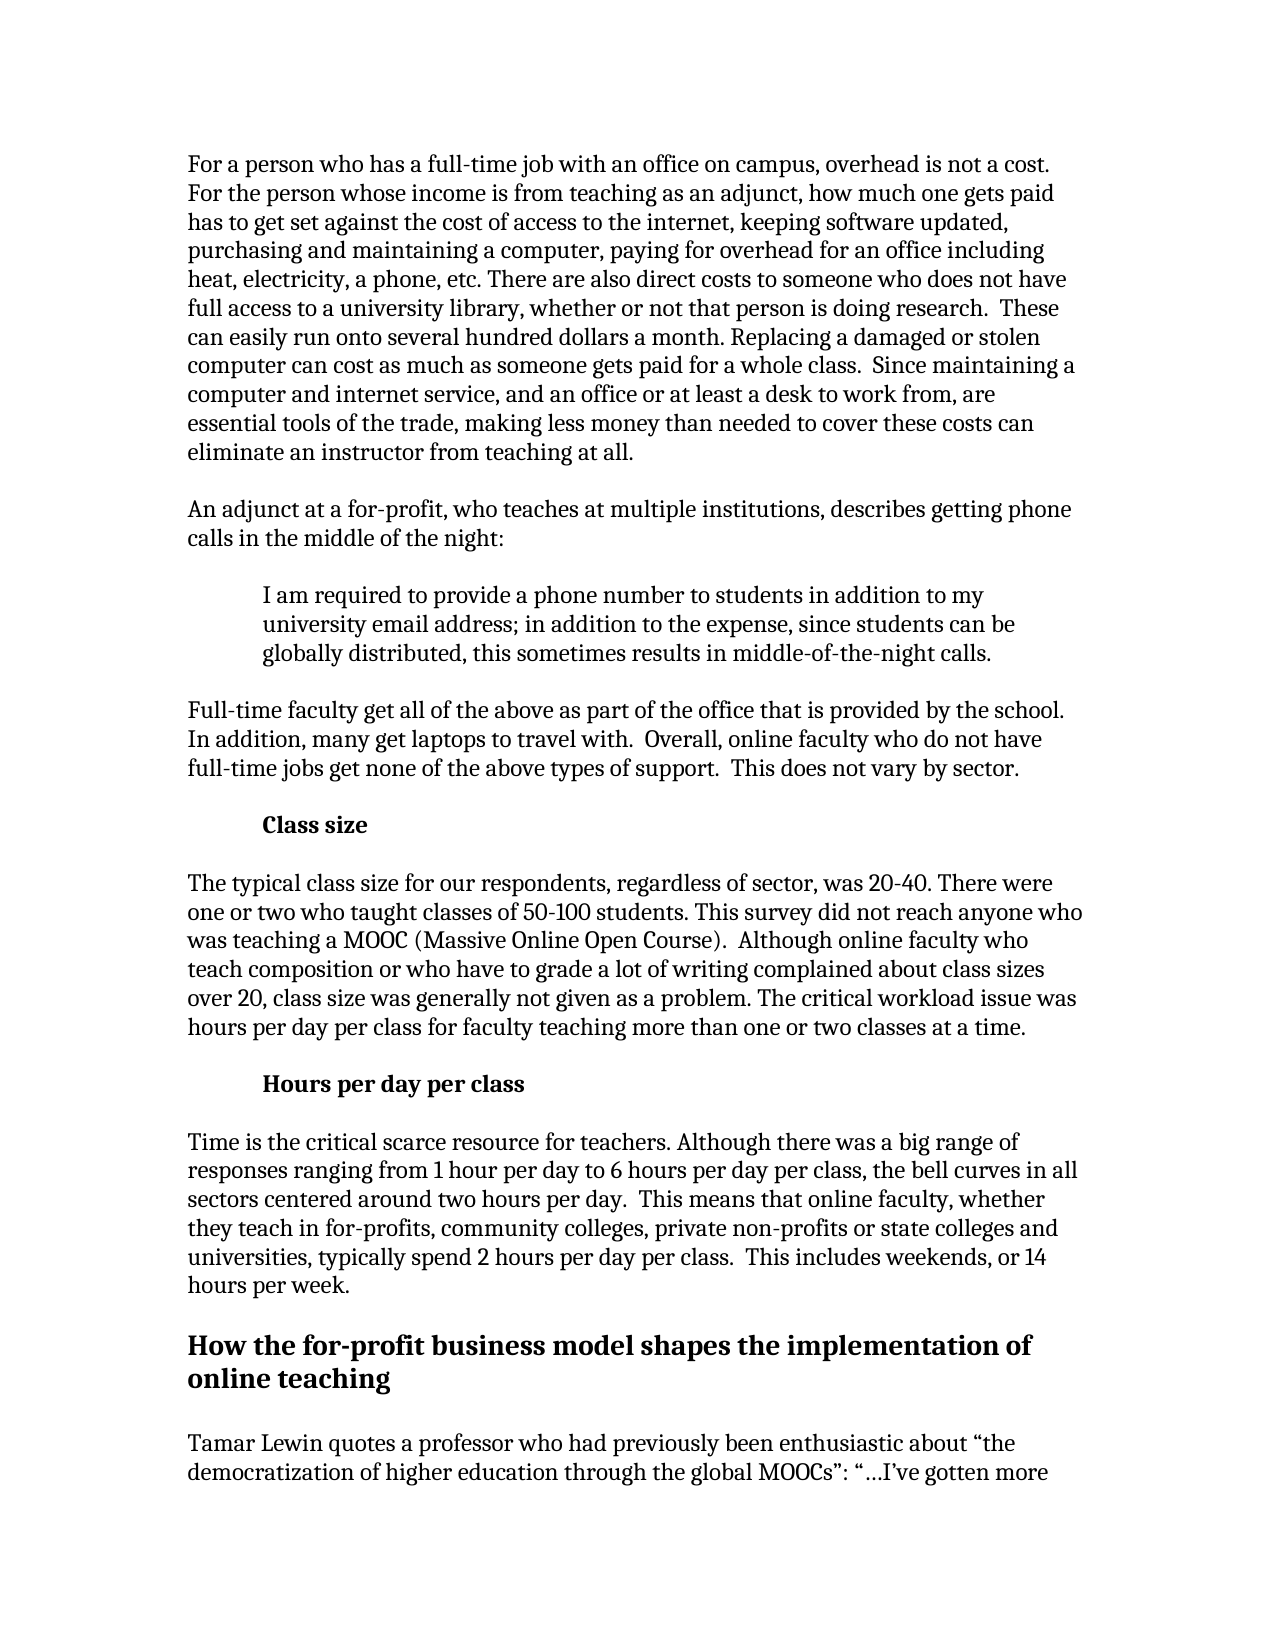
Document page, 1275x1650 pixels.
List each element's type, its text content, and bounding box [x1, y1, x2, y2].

text An adjunct at a for-profit, who teaches at multiple institutions, describes getting phone calls in the middle of the night: [187, 495, 1087, 552]
text The typical class size for our respondents, regardless of sector, was 20-40. There were one or two who taught classes of 50-100 students. This survey did not reach anyone who was teaching a MOOC (Massive Online Open Course). Although online faculty who teach composition or who have to grade a lot of writing complained about class sizes over 20, class size was generally not given as a problem. The critical workload issue was hours per day per class for faculty teaching more than one or two classes at a time. [187, 869, 1087, 1041]
text Class size [187, 811, 1087, 840]
text Full-time faculty get all of the above as part of the office that is provided by the school. In addition, many get laptops to travel with. Overall, online faculty who do not have full-time jobs get none of the above types of support. This does not vary by sector. [187, 696, 1087, 782]
text I am required to provide a phone number to students in addition to my university email address; in addition to the expense, since students can be globally distributed, this sometimes results in middle-of-the-night calls. [262, 581, 1087, 667]
text How the for-profit business model shapes the implementation of online teaching [187, 1329, 1087, 1396]
text For a person who has a full-time job with an office on campus, overhead is not a cost. For the person whose income is from teaching as an adjunct, how much one gets paid has to get set against the cost of access to the internet, keeping software updated, purchasing and maintaining a computer, paying for overhead for an office including heat, electricity, a phone, etc. There are also direct costs to someone who does not have full access to a university library, whether or not that person is doing research. These can easily run onto several hundred dollars a month. Replacing a damaged or stolen computer can cost as much as someone gets paid for a whole class. Since maintaining a computer and internet service, and an office or at least a desk to work from, are essential tools of the trade, making less money than needed to cover these costs can eliminate an instructor from teaching at all. [187, 150, 1087, 466]
text Hours per day per class [187, 1070, 1087, 1099]
text Time is the critical scarce resource for teachers. Although there was a big range of responses ranging from 1 hour per day to 6 hours per day per class, the bell curves in all sectors centered around two hours per day. This means that online faculty, whether they teach in for-profits, community colleges, private non-profits or state colleges and universities, typically spend 2 hours per day per class. This includes weekends, or 14 hours per week. [187, 1127, 1087, 1300]
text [187, 1429, 1087, 1487]
